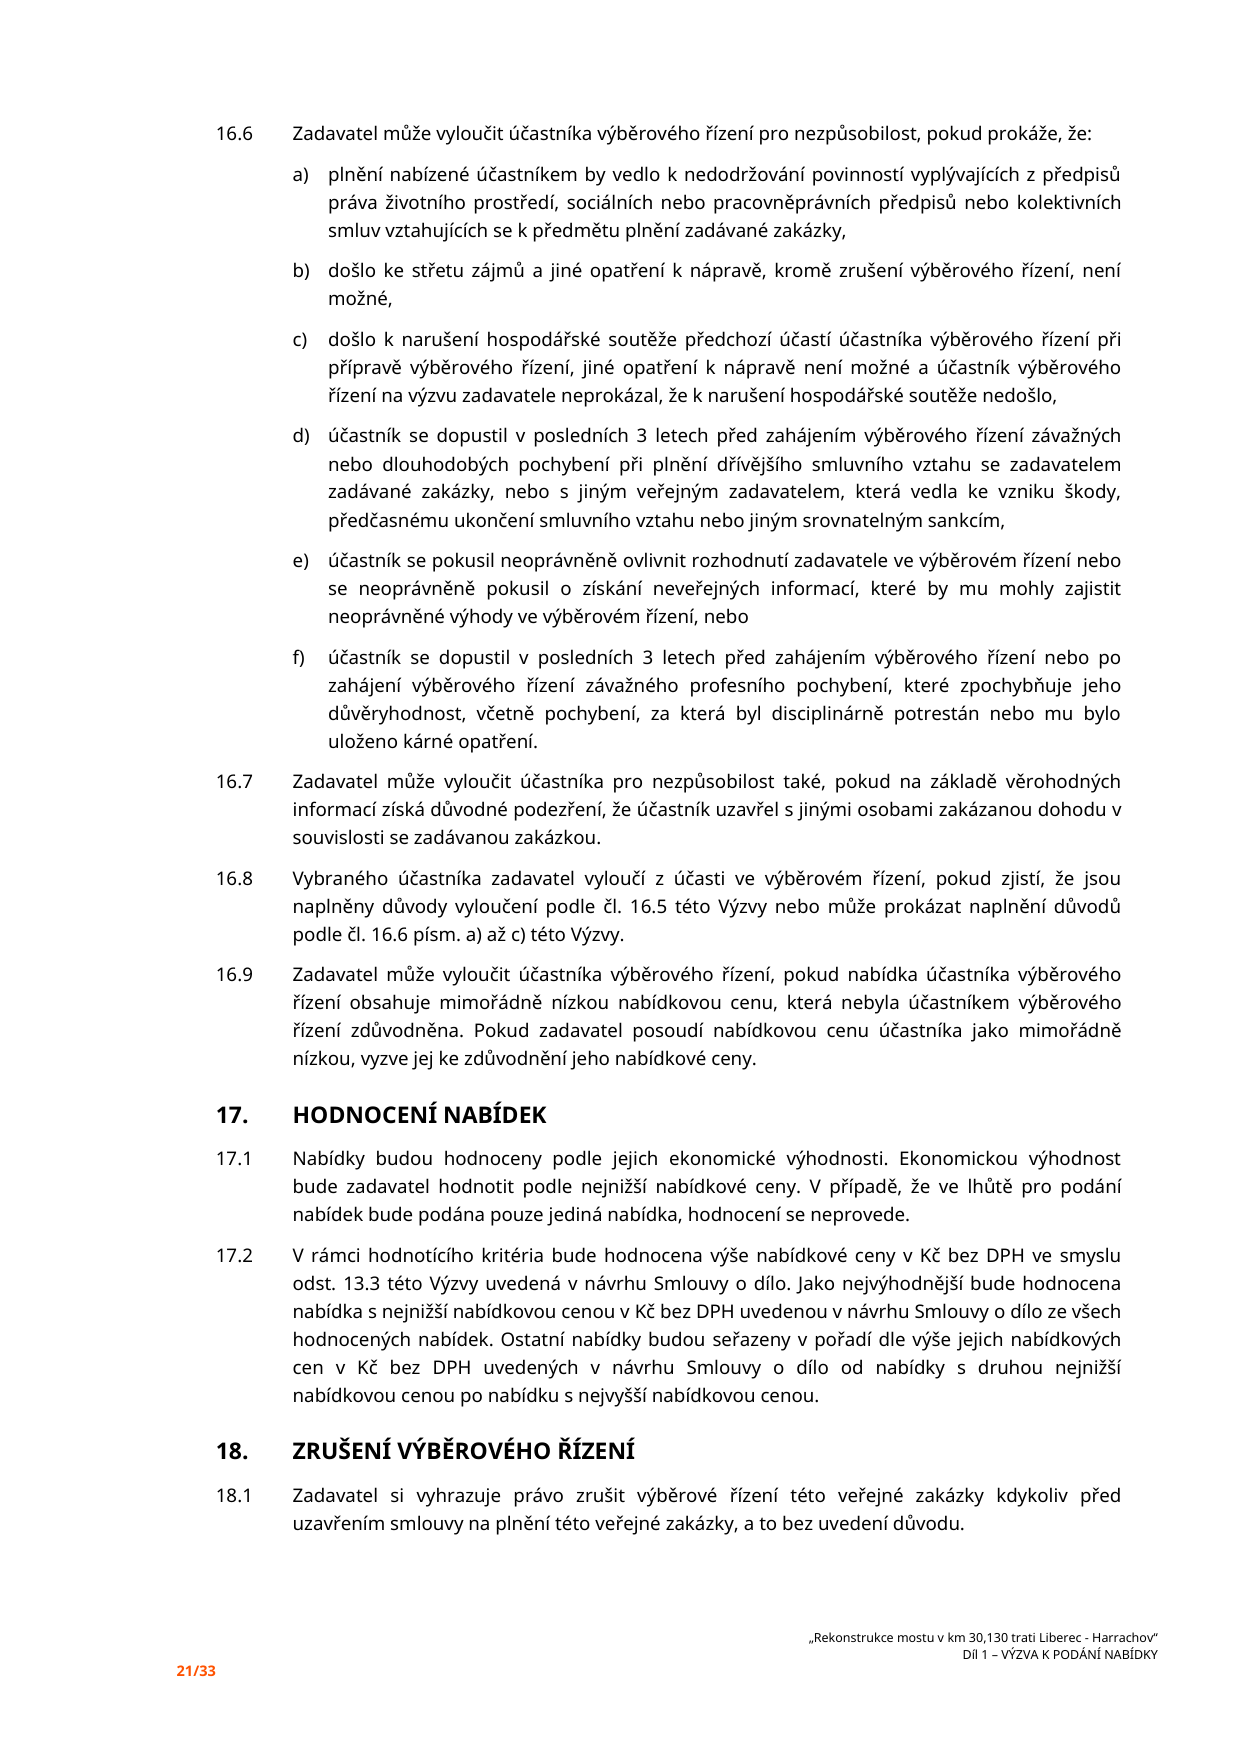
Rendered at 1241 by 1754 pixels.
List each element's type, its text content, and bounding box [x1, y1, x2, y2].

text V rámci hodnotícího kritéria bude hodnocena výše nabídkové ceny v Kč bez DPH ve smyslu odst. 13.3 této Výzvy uvedená v návrhu Smlouvy o dílo. Jako nejvýhodnější bude hodnocena nabídka s nejnižší nabídkovou cenou v Kč bez DPH uvedenou v návrhu Smlouvy o dílo ze všech hodnocených nabídek. Ostatní nabídky budou seřazeny v pořadí dle výše jejich nabídkových cen v Kč bez DPH uvedených v návrhu Smlouvy o dílo od nabídky s druhou nejnižší nabídkovou cenou po nabídku s nejvyšší nabídkovou cenou. [216, 1242, 1122, 1408]
list došlo k narušení hospodářské soutěže předchozí účastí účastníka výběrového řízení při přípravě výběrového řízení, jiné opatření k nápravě není možné a účastník výběrového řízení na výzvu zadavatele neprokázal, že k narušení hospodářské soutěže nedošlo, [292, 326, 1122, 408]
text ZRUŠENÍ VÝBĚROVÉHO ŘÍZENÍ [216, 1435, 1122, 1467]
list účastník se dopustil v posledních 3 letech před zahájením výběrového řízení závažných nebo dlouhodobých pochybení při plnění dřívějšího smluvního vztahu se zadavatelem zadávané zakázky, nebo s jiným veřejným zadavatelem, která vedla ke vzniku škody, předčasnému ukončení smluvního vztahu nebo jiným srovnatelným sankcím, [292, 423, 1122, 532]
text Zadavatel může vyloučit účastníka výběrového řízení pro nezpůsobilost, pokud prokáže, že: [216, 121, 1122, 146]
text Nabídky budou hodnoceny podle jejich ekonomické výhodnosti. Ekonomickou výhodnost bude zadavatel hodnotit podle nejnižší nabídkové ceny. V případě, že ve lhůtě pro podání nabídek bude podána pouze jediná nabídka, hodnocení se neprovede. [216, 1146, 1122, 1227]
text Zadavatel může vyloučit účastníka výběrového řízení, pokud nabídka účastníka výběrového řízení obsahuje mimořádně nízkou nabídkovou cenu, která nebyla účastníkem výběrového řízení zdůvodněna. Pokud zadavatel posoudí nabídkovou cenu účastníka jako mimořádně nízkou, vyzve jej ke zdůvodnění jeho nabídkové ceny. [216, 962, 1122, 1071]
text Zadavatel může vyloučit účastníka pro nezpůsobilost také, pokud na základě věrohodných informací získá důvodné podezření, že účastník uzavřel s jinými osobami zakázanou dohodu v souvislosti se zadávanou zakázkou. [216, 768, 1122, 850]
list účastník se dopustil v posledních 3 letech před zahájením výběrového řízení nebo po zahájení výběrového řízení závažného profesního pochybení, které zpochybňuje jeho důvěryhodnost, včetně pochybení, za která byl disciplinárně potrestán nebo mu bylo uloženo kárné opatření. [292, 644, 1122, 753]
list došlo ke střetu zájmů a jiné opatření k nápravě, kromě zrušení výběrového řízení, není možné, [292, 258, 1122, 311]
list plnění nabízené účastníkem by vedlo k nedodržování povinností vyplývajících z předpisů práva životního prostředí, sociálních nebo pracovněprávních předpisů nebo kolektivních smluv vztahujících se k předmětu plnění zadávané zakázky, [292, 161, 1122, 243]
text HODNOCENÍ NABÍDEK [216, 1099, 1122, 1130]
text Vybraného účastníka zadavatel vyloučí z účasti ve výběrovém řízení, pokud zjistí, že jsou naplněny důvody vyloučení podle čl. 16.5 této Výzvy nebo může prokázat naplnění důvodů podle čl. 16.6 písm. a) až c) této Výzvy. [216, 865, 1122, 947]
list účastník se pokusil neoprávněně ovlivnit rozhodnutí zadavatele ve výběrovém řízení nebo se neoprávněně pokusil o získání neveřejných informací, které by mu mohly zajistit neoprávněné výhody ve výběrovém řízení, nebo [292, 547, 1122, 629]
text Zadavatel si vyhrazuje právo zrušit výběrové řízení této veřejné zakázky kdykoliv před uzavřením smlouvy na plnění této veřejné zakázky, a to bez uvedení důvodu. [216, 1482, 1122, 1536]
